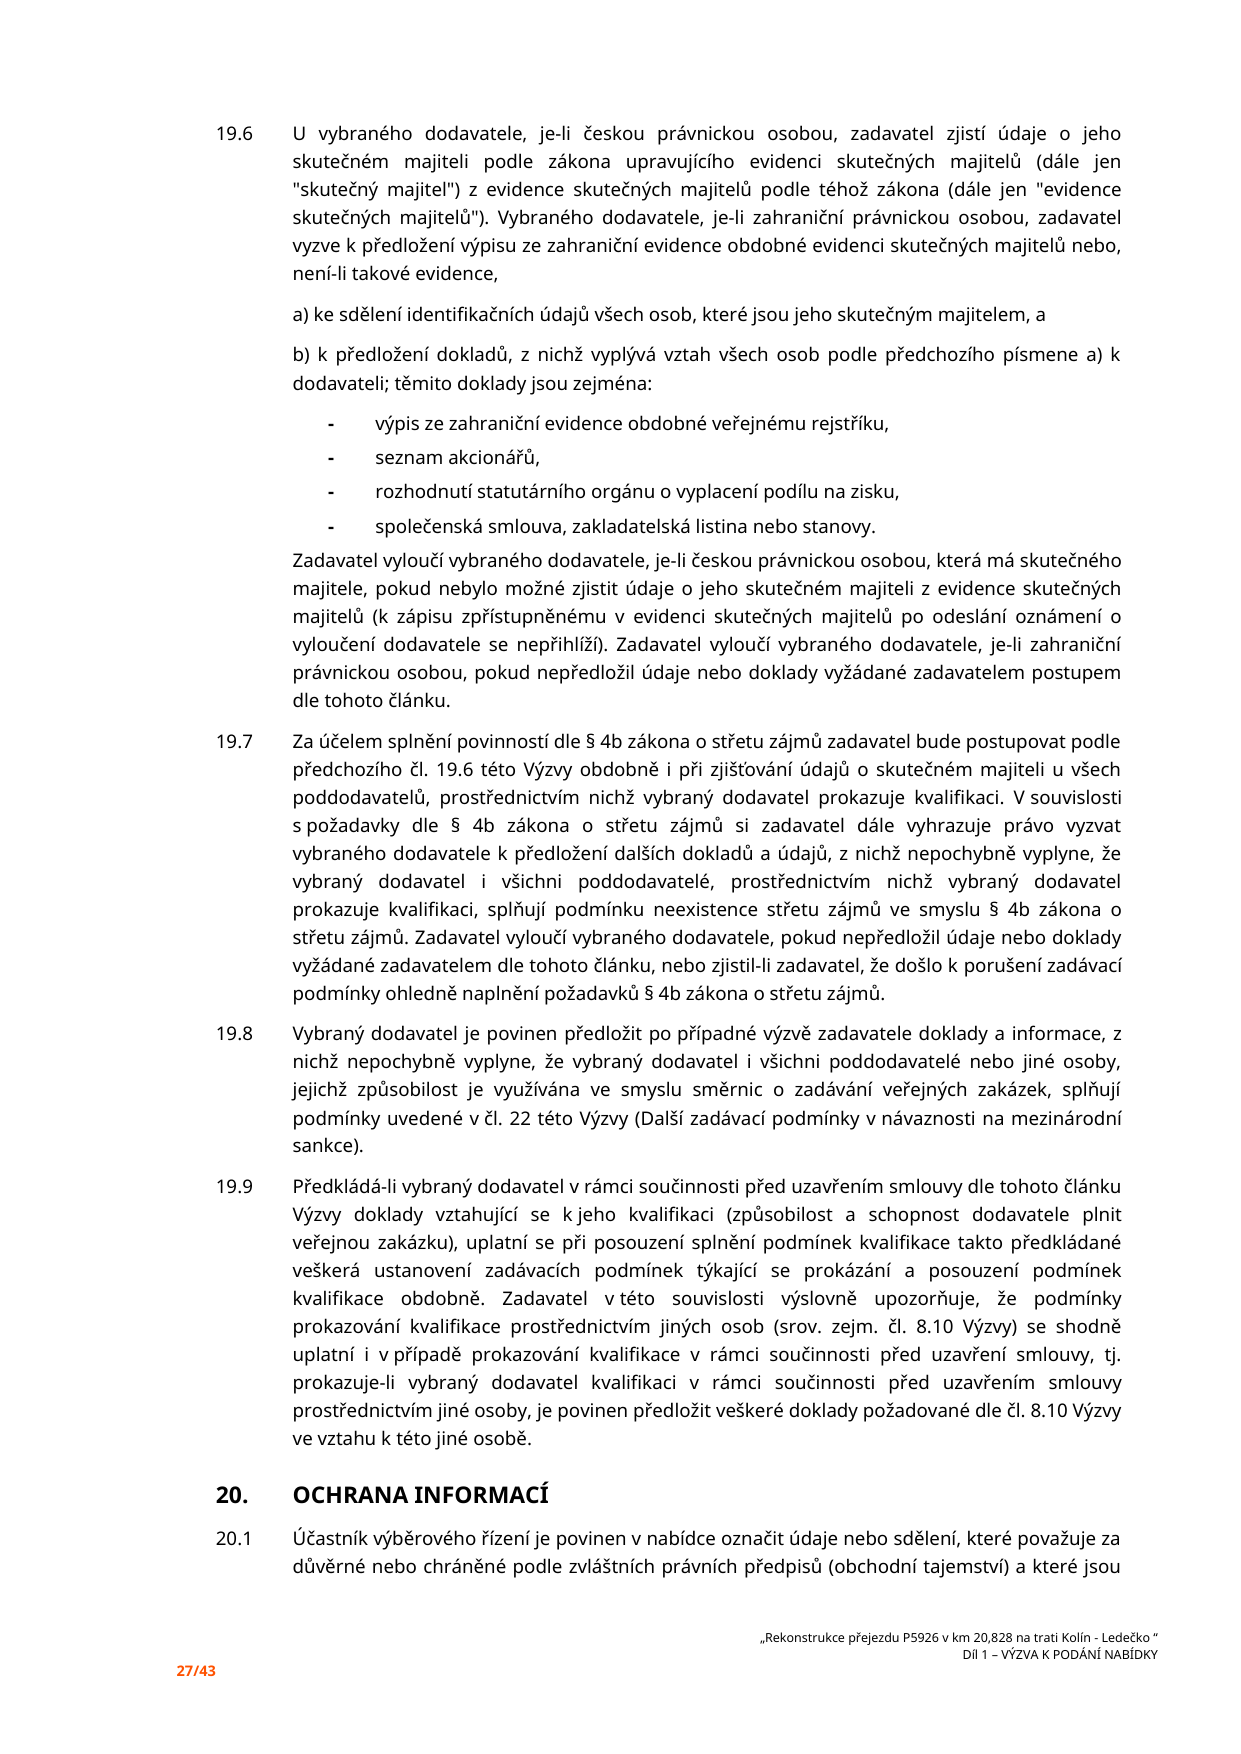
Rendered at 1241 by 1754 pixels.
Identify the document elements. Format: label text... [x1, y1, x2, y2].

text společenská smlouva, zakladatelská listina nebo stanovy. [328, 513, 1122, 539]
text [216, 1525, 1122, 1579]
text b) k předložení dokladů, z nichž vyplývá vztah všech osob podle předchozího písmene a) k dodavateli; těmito doklady jsou zejména: [292, 342, 1122, 395]
text Za účelem splnění povinností dle § 4b zákona o střetu zájmů zadavatel bude postupovat podle předchozího čl. 19.6 této Výzvy obdobně i při zjišťování údajů o skutečném majiteli u všech poddodavatelů, prostřednictvím nichž vybraný dodavatel prokazuje kvalifikaci. V souvislosti s požadavky dle § 4b zákona o střetu zájmů si zadavatel dále vyhrazuje právo vyzvat vybraného dodavatele k předložení dalších dokladů a údajů, z nichž nepochybně vyplyne, že vybraný dodavatel i všichni poddodavatelé, prostřednictvím nichž vybraný dodavatel prokazuje kvalifikaci, splňují podmínku neexistence střetu zájmů ve smyslu § 4b zákona o střetu zájmů. Zadavatel vyloučí vybraného dodavatele, pokud nepředložil údaje nebo doklady vyžádané zadavatelem dle tohoto článku, nebo zjistil-li zadavatel, že došlo k porušení zadávací podmínky ohledně naplnění požadavků § 4b zákona o střetu zájmů. [216, 728, 1122, 1006]
text Předkládá-li vybraný dodavatel v rámci součinnosti před uzavřením smlouvy dle tohoto článku Výzvy doklady vztahující se k jeho kvalifikaci (způsobilost a schopnost dodavatele plnit veřejnou zakázku), uplatní se při posouzení splnění podmínek kvalifikace takto předkládané veškerá ustanovení zadávacích podmínek týkající se prokázání a posouzení podmínek kvalifikace obdobně. Zadavatel v této souvislosti výslovně upozorňuje, že podmínky prokazování kvalifikace prostřednictvím jiných osob (srov. zejm. čl. 8.10 Výzvy) se shodně uplatní i v případě prokazování kvalifikace v rámci součinnosti před uzavření smlouvy, tj. prokazuje-li vybraný dodavatel kvalifikaci v rámci součinnosti před uzavřením smlouvy prostřednictvím jiné osoby, je povinen předložit veškeré doklady požadované dle čl. 8.10 Výzvy ve vztahu k této jiné osobě. [216, 1173, 1122, 1451]
text Zadavatel vyloučí vybraného dodavatele, je-li českou právnickou osobou, která má skutečného majitele, pokud nebylo možné zjistit údaje o jeho skutečném majiteli z evidence skutečných majitelů (k zápisu zpřístupněnému v evidenci skutečných majitelů po odeslání oznámení o vyloučení dodavatele se nepřihlíží). Zadavatel vyloučí vybraného dodavatele, je-li zahraniční právnickou osobou, pokud nepředložil údaje nebo doklady vyžádané zadavatelem postupem dle tohoto článku. [292, 547, 1122, 713]
text a) ke sdělení identifikačních údajů všech osob, které jsou jeho skutečným majitelem, a [292, 301, 1122, 327]
text rozhodnutí statutárního orgánu o vyplacení podílu na zisku, [328, 479, 1122, 504]
text U vybraného dodavatele, je-li českou právnickou osobou, zadavatel zjistí údaje o jeho skutečném majiteli podle zákona upravujícího evidenci skutečných majitelů (dále jen "skutečný majitel") z evidence skutečných majitelů podle téhož zákona (dále jen "evidence skutečných majitelů"). Vybraného dodavatele, je-li zahraniční právnickou osobou, zadavatel vyzve k předložení výpisu ze zahraniční evidence obdobné evidenci skutečných majitelů nebo, není-li takové evidence, [216, 121, 1122, 286]
text Vybraný dodavatel je povinen předložit po případné výzvě zadavatele doklady a informace, z nichž nepochybně vyplyne, že vybraný dodavatel i všichni poddodavatelé nebo jiné osoby, jejichž způsobilost je využívána ve smyslu směrnic o zadávání veřejných zakázek, splňují podmínky uvedené v čl. 22 této Výzvy (Další zadávací podmínky v návaznosti na mezinárodní sankce). [216, 1021, 1122, 1158]
text seznam akcionářů, [328, 444, 1122, 470]
text OCHRANA INFORMACÍ [216, 1478, 1122, 1510]
text výpis ze zahraniční evidence obdobné veřejnému rejstříku, [328, 410, 1122, 436]
